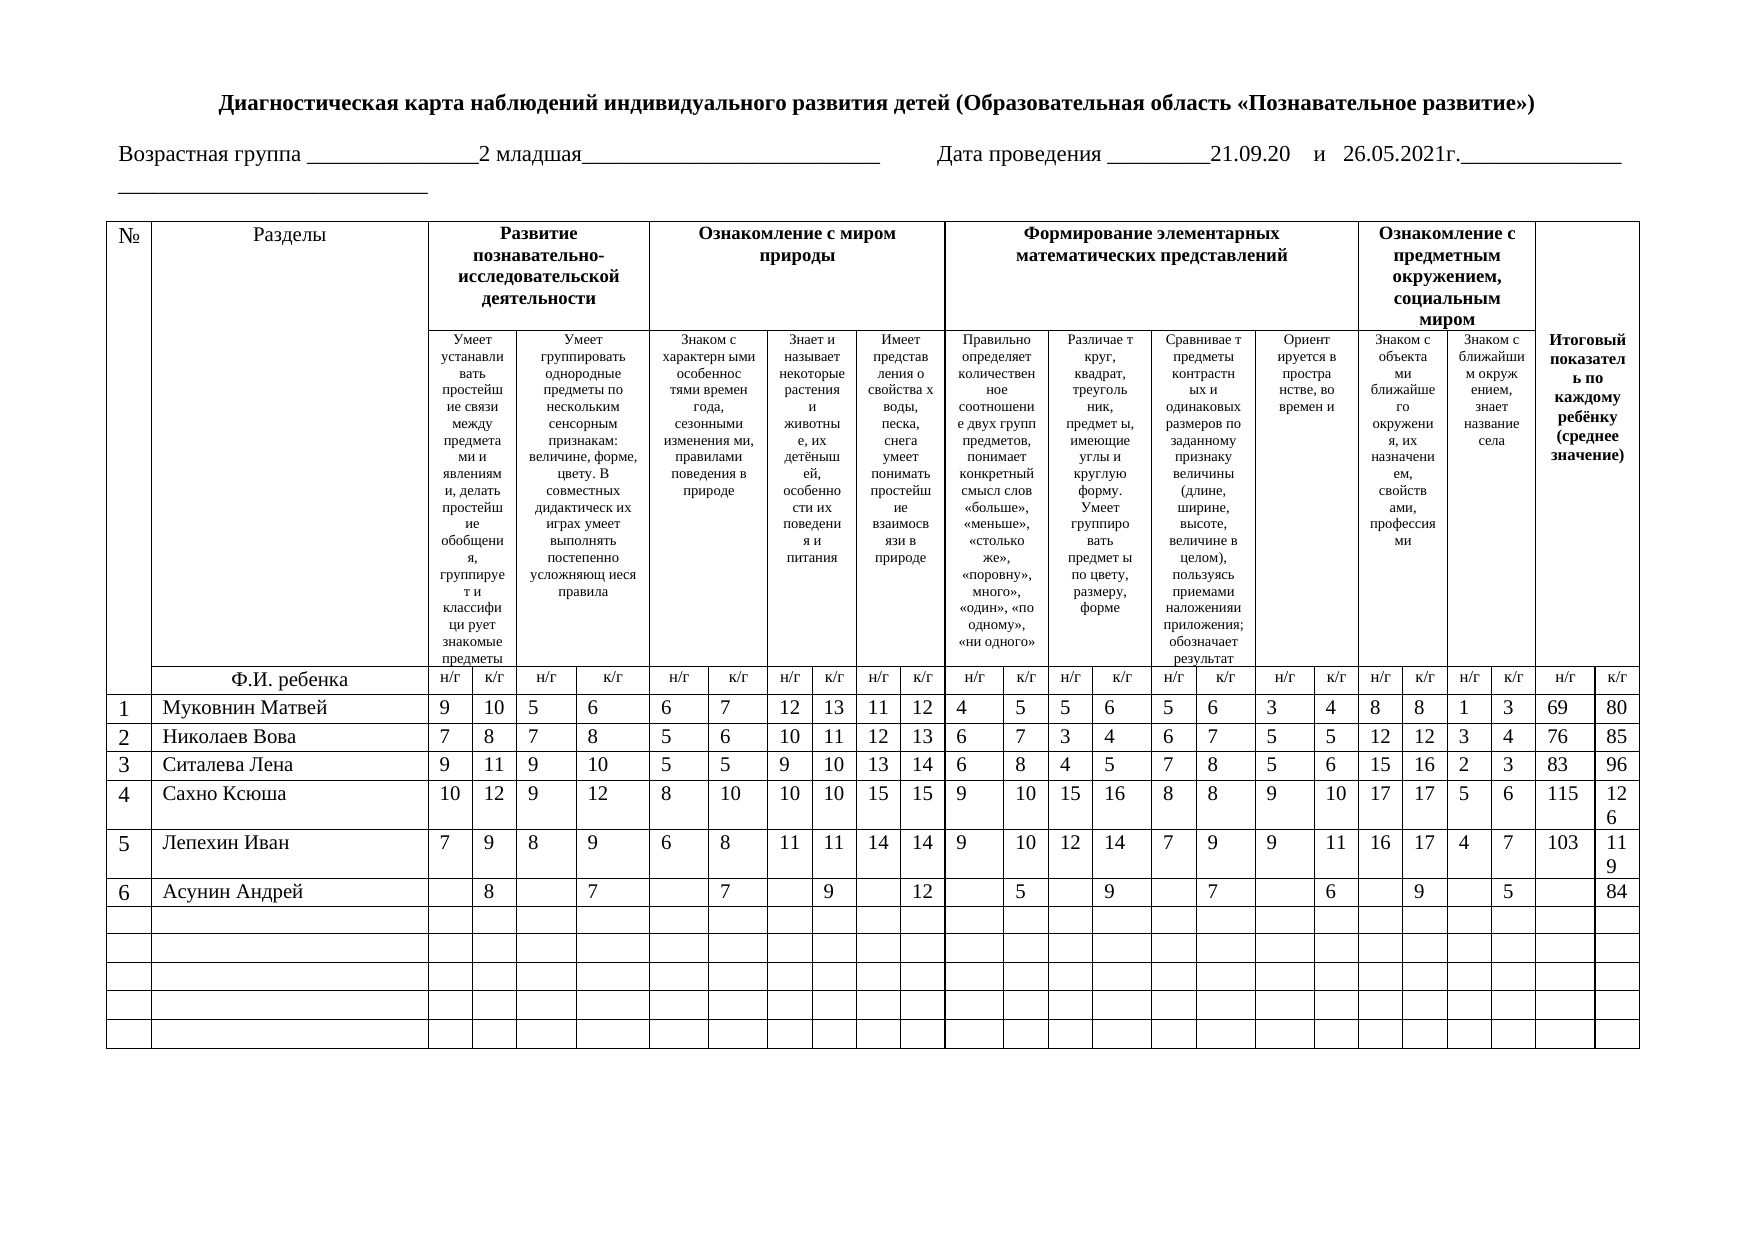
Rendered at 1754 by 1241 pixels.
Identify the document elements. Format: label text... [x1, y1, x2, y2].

table_cell [857, 991, 900, 1019]
table_cell [1536, 1020, 1594, 1048]
table_cell 4 [1093, 724, 1151, 751]
table_cell 12 [857, 724, 900, 751]
table_cell 1 [107, 695, 151, 723]
table_cell 14 [901, 830, 944, 878]
table_cell Ситалева Лена [152, 752, 428, 779]
table_cell [1536, 934, 1594, 962]
table_cell [1004, 907, 1048, 933]
table_cell 4 [1049, 752, 1092, 779]
table_cell 5 [709, 752, 767, 779]
table_cell 2 [107, 724, 151, 751]
table_cell 12 [901, 695, 944, 723]
table_cell [1093, 963, 1151, 990]
text Диагностическая карта наблюдений индивидуального развития детей (Образовательная область «Познавательное развитие») [118, 89, 1636, 115]
table_cell 5 [1004, 879, 1048, 906]
table_cell [1049, 934, 1092, 962]
table_cell 69 [1536, 695, 1594, 723]
table_cell [857, 963, 900, 990]
table_cell 84 [1596, 879, 1639, 906]
table_cell 11 [813, 724, 856, 751]
table_cell 3 [1256, 695, 1314, 723]
table_header Итоговый показатель по каждому ребёнку (среднее значение) [1536, 222, 1639, 666]
table_cell 14 [1093, 830, 1151, 878]
table_cell 7 [1004, 724, 1048, 751]
table_cell 12 [1359, 724, 1402, 751]
table_cell Знаком с объекта ми ближайшего окружения, их назначением, свойств ами, профессиями [1359, 331, 1447, 666]
table_cell [709, 963, 767, 990]
table_cell 10 [709, 781, 767, 829]
table_cell [429, 991, 472, 1019]
table_cell 9 [946, 781, 1003, 829]
table_cell 5 [1049, 695, 1092, 723]
table_cell [107, 1020, 151, 1048]
table_cell [1004, 963, 1048, 990]
table_cell 4 [1448, 830, 1491, 878]
table_cell 5 [1004, 695, 1048, 723]
table_header Ознакомление с предметным окружением, социальным миром [1359, 222, 1535, 330]
table_cell 7 [709, 879, 767, 906]
table_cell 85 [1596, 724, 1639, 751]
table_cell [946, 991, 1003, 1019]
table_cell к/г [901, 667, 944, 694]
table_cell [1197, 963, 1255, 990]
table_cell 10 [1004, 781, 1048, 829]
table_cell [517, 991, 576, 1019]
table_cell 8 [709, 830, 767, 878]
table_cell 7 [577, 879, 649, 906]
table_cell [1315, 1020, 1358, 1048]
table_cell 83 [1536, 752, 1594, 779]
table_cell 8 [1197, 781, 1255, 829]
table_cell [813, 963, 856, 990]
table_cell н/г [768, 667, 812, 694]
table_cell [1359, 907, 1402, 933]
table_cell 9 [517, 781, 576, 829]
table_cell [650, 879, 708, 906]
table_cell [946, 879, 1003, 906]
table_cell [768, 963, 812, 990]
table_cell 126 [1596, 781, 1639, 829]
table_cell [768, 1020, 812, 1048]
table_cell 6 [1197, 695, 1255, 723]
table_cell [1256, 991, 1314, 1019]
table_cell 103 [1536, 830, 1594, 878]
table_cell 7 [1492, 830, 1535, 878]
table_cell 6 [946, 752, 1003, 779]
table_cell 11 [473, 752, 516, 779]
table_cell 15 [901, 781, 944, 829]
table_cell 17 [1403, 781, 1447, 829]
table_cell 3 [1492, 695, 1535, 723]
table_cell 6 [1315, 752, 1358, 779]
table_cell 6 [709, 724, 767, 751]
table_cell [577, 907, 649, 933]
table_cell 7 [517, 724, 576, 751]
table_cell [1596, 991, 1639, 1019]
table_cell [1448, 907, 1491, 933]
table_cell [107, 907, 151, 933]
table_cell 12 [577, 781, 649, 829]
table_cell 4 [1315, 695, 1358, 723]
table_cell [1315, 907, 1358, 933]
table_cell [650, 907, 708, 933]
table_cell 9 [1197, 830, 1255, 878]
table_cell к/г [1596, 667, 1639, 694]
table_cell [1152, 879, 1196, 906]
table_cell 17 [1403, 830, 1447, 878]
table_cell [813, 907, 856, 933]
table_cell [1359, 963, 1402, 990]
table_header Ознакомление с миром природы [650, 222, 944, 330]
table_cell [1492, 934, 1535, 962]
table_cell Муковнин Матвей [152, 695, 428, 723]
table_cell 5 [1256, 752, 1314, 779]
table_cell 9 [429, 752, 472, 779]
table_cell 7 [429, 724, 472, 751]
table_cell 11 [813, 830, 856, 878]
table_cell [517, 963, 576, 990]
table_cell к/г [1492, 667, 1535, 694]
table_cell 6 [1093, 695, 1151, 723]
table_cell [577, 934, 649, 962]
table_cell [1448, 991, 1491, 1019]
table_cell [1359, 991, 1402, 1019]
table_cell [1359, 879, 1402, 906]
table_cell [1004, 934, 1048, 962]
table_cell [768, 907, 812, 933]
table_cell 5 [650, 752, 708, 779]
table_cell [1256, 1020, 1314, 1048]
table_cell [107, 934, 151, 962]
table_cell 8 [517, 830, 576, 878]
table_cell [577, 963, 649, 990]
table_cell [1152, 991, 1196, 1019]
table_cell [107, 991, 151, 1019]
table_cell [901, 1020, 944, 1048]
table_cell Правильно определяет количественное соотношени е двух групп предметов, понимает конкретный смысл слов «больше», «меньше», «столько же», «поровну», много», «один», «по одному», «ни одного» [946, 331, 1048, 666]
table_cell 5 [1492, 879, 1535, 906]
table_cell [1403, 1020, 1447, 1048]
table_cell [1004, 991, 1048, 1019]
table_cell [1315, 963, 1358, 990]
table_cell Сравнивае т предметы контрастн ых и одинаковых размеров по заданному признаку величины (длине, ширине, высоте, величине в целом), пользуясь приемами наложенияи приложения; обозначает результат [1152, 331, 1255, 666]
table_cell [1315, 991, 1358, 1019]
table_cell [1492, 907, 1535, 933]
table_cell [1256, 934, 1314, 962]
table_cell н/г [1448, 667, 1491, 694]
table_cell 8 [1152, 781, 1196, 829]
table_cell Николаев Вова [152, 724, 428, 751]
table_cell [768, 934, 812, 962]
table_cell 5 [650, 724, 708, 751]
table_cell [709, 991, 767, 1019]
table_cell Сахно Ксюша [152, 781, 428, 829]
table_cell 6 [107, 879, 151, 906]
table_cell н/г [1536, 667, 1594, 694]
table_cell [946, 1020, 1003, 1048]
table_cell [429, 907, 472, 933]
table_cell 7 [1152, 752, 1196, 779]
table_cell [1448, 1020, 1491, 1048]
table_cell 9 [1256, 830, 1314, 878]
table_cell к/г [473, 667, 516, 694]
table_cell 10 [768, 781, 812, 829]
table_cell [1596, 1020, 1639, 1048]
table_cell к/г [1093, 667, 1151, 694]
table_cell 12 [768, 695, 812, 723]
table_cell 4 [946, 695, 1003, 723]
table_cell к/г [1004, 667, 1048, 694]
table_cell 5 [1256, 724, 1314, 751]
table_cell [768, 991, 812, 1019]
table_header № [107, 222, 151, 694]
table_cell 6 [1492, 781, 1535, 829]
table_cell [1093, 934, 1151, 962]
table_cell 5 [107, 830, 151, 878]
table_cell 5 [1315, 724, 1358, 751]
table_cell [152, 963, 428, 990]
table_cell 8 [1359, 695, 1402, 723]
table_cell н/г [1256, 667, 1314, 694]
table_cell [709, 1020, 767, 1048]
table_cell 7 [709, 695, 767, 723]
table_cell 8 [1004, 752, 1048, 779]
table_cell 8 [577, 724, 649, 751]
table_cell [429, 879, 472, 906]
table_cell [1256, 907, 1314, 933]
table_cell [946, 963, 1003, 990]
table_cell [1448, 934, 1491, 962]
table_cell 11 [768, 830, 812, 878]
table_cell к/г [813, 667, 856, 694]
table_cell 15 [1049, 781, 1092, 829]
table_cell 8 [650, 781, 708, 829]
table_cell н/г [946, 667, 1003, 694]
table_cell [152, 1020, 428, 1048]
table_cell 4 [107, 781, 151, 829]
table_cell Имеет представ ления о свойства х воды, песка, снега умеет понимать простейш ие взаимосв язи в природе [857, 331, 944, 666]
table_cell [577, 991, 649, 1019]
table_cell [1448, 879, 1491, 906]
table_cell [857, 1020, 900, 1048]
table_cell [1492, 1020, 1535, 1048]
table_cell [1093, 1020, 1151, 1048]
table_cell 14 [901, 752, 944, 779]
table_cell 16 [1403, 752, 1447, 779]
table_cell 10 [768, 724, 812, 751]
table_cell 9 [1256, 781, 1314, 829]
table_header Формирование элементарных математических представлений [946, 222, 1358, 330]
table_cell 11 [1315, 830, 1358, 878]
table_cell [429, 963, 472, 990]
table_cell 16 [1359, 830, 1402, 878]
table_cell Асунин Андрей [152, 879, 428, 906]
table_cell [152, 907, 428, 933]
table_cell 6 [650, 695, 708, 723]
table_cell 10 [813, 781, 856, 829]
table_cell 76 [1536, 724, 1594, 751]
table_cell Лепехин Иван [152, 830, 428, 878]
table_cell 9 [577, 830, 649, 878]
table_cell Знает и называет некоторые растения и животны е, их детёныш ей, особенно сти их поведени я и питания [768, 331, 856, 666]
table_cell 6 [577, 695, 649, 723]
table_cell Различае т круг, квадрат, треуголь ник, предмет ы, имеющие углы и круглую форму. Умеет группиро вать предмет ы по цвету, размеру, форме [1049, 331, 1151, 666]
table_cell Знаком с характерн ыми особеннос тями времен года, сезонными изменения ми, правилами поведения в природе [650, 331, 767, 666]
table_cell 12 [473, 781, 516, 829]
table_cell 5 [1152, 695, 1196, 723]
table_cell н/г [517, 667, 576, 694]
table_cell 9 [517, 752, 576, 779]
table_cell к/г [1403, 667, 1447, 694]
table_cell [107, 963, 151, 990]
table_cell 5 [1093, 752, 1151, 779]
table_cell к/г [577, 667, 649, 694]
table_cell [857, 879, 900, 906]
table_cell 14 [857, 830, 900, 878]
table_cell 5 [517, 695, 576, 723]
table_cell [577, 1020, 649, 1048]
table_cell 80 [1596, 695, 1639, 723]
table_cell [1403, 991, 1447, 1019]
table_cell 9 [946, 830, 1003, 878]
table_cell 6 [650, 830, 708, 878]
table_cell [857, 907, 900, 933]
table_cell к/г [1197, 667, 1255, 694]
table_cell [1197, 934, 1255, 962]
table_cell 16 [1093, 781, 1151, 829]
table_cell к/г [709, 667, 767, 694]
table_cell 17 [1359, 781, 1402, 829]
table_cell [1596, 907, 1639, 933]
table_cell 10 [473, 695, 516, 723]
table_cell 8 [1403, 695, 1447, 723]
table_cell [650, 934, 708, 962]
table_cell Знаком с ближайшим окруж ением, знает название села [1448, 331, 1535, 666]
table_cell 12 [901, 879, 944, 906]
table_cell [813, 934, 856, 962]
table_cell н/г [857, 667, 900, 694]
table_cell [1197, 907, 1255, 933]
table_cell [901, 907, 944, 933]
table_cell [709, 907, 767, 933]
table_cell [1536, 991, 1594, 1019]
table_cell Умеет группировать однородные предметы по нескольким сенсорным признакам: величине, форме, цвету. В совместных дидактическ их играх умеет выполнять постепенно усложняющ иеся правила [517, 331, 649, 666]
table_cell 8 [473, 724, 516, 751]
table_cell [473, 963, 516, 990]
table_cell 3 [107, 752, 151, 779]
table_cell Ф.И. ребенка [152, 667, 428, 694]
table_cell 15 [1359, 752, 1402, 779]
table_cell [650, 991, 708, 1019]
table_cell 13 [857, 752, 900, 779]
table_cell [1152, 963, 1196, 990]
table_cell [517, 934, 576, 962]
table_cell 3 [1492, 752, 1535, 779]
table_cell 11 [857, 695, 900, 723]
table_cell 3 [1049, 724, 1092, 751]
table_cell 119 [1596, 830, 1639, 878]
table_header Разделы [152, 222, 428, 666]
table_cell 2 [1448, 752, 1491, 779]
table_cell 8 [473, 879, 516, 906]
table_cell [813, 1020, 856, 1048]
table_cell [473, 1020, 516, 1048]
table_cell [1256, 963, 1314, 990]
table_cell 9 [768, 752, 812, 779]
table_cell [1093, 907, 1151, 933]
table_cell [1536, 879, 1594, 906]
table_cell 10 [813, 752, 856, 779]
table_cell 10 [1315, 781, 1358, 829]
table_cell [709, 934, 767, 962]
table_cell [1596, 963, 1639, 990]
table_cell [517, 1020, 576, 1048]
table_cell 9 [1093, 879, 1151, 906]
table_cell [1049, 907, 1092, 933]
table_cell [1093, 991, 1151, 1019]
table_cell [1049, 963, 1092, 990]
table_cell [1536, 907, 1594, 933]
table_cell н/г [650, 667, 708, 694]
table_cell к/г [1315, 667, 1358, 694]
table_cell [1152, 934, 1196, 962]
table_cell 7 [1197, 724, 1255, 751]
table_cell 8 [1197, 752, 1255, 779]
table_cell [1315, 934, 1358, 962]
text Возрастная группа _______________2 младшая__________________________ Дата проведения _________21.09.20 и 26.05.2021г.______________ ___________________________ [118, 140, 1636, 196]
table_cell 4 [1492, 724, 1535, 751]
table_cell [1359, 934, 1402, 962]
table_cell 9 [473, 830, 516, 878]
table_cell [1492, 963, 1535, 990]
table_cell 9 [1403, 879, 1447, 906]
table_cell [857, 934, 900, 962]
table_cell [1049, 1020, 1092, 1048]
table_cell 96 [1596, 752, 1639, 779]
table_header Развитие познавательно- исследовательской деятельности [429, 222, 649, 330]
table_cell 10 [1004, 830, 1048, 878]
table_cell 6 [946, 724, 1003, 751]
table_cell н/г [1049, 667, 1092, 694]
table_cell 12 [1403, 724, 1447, 751]
table_cell 5 [1448, 781, 1491, 829]
table_cell 7 [1152, 830, 1196, 878]
table_cell 7 [429, 830, 472, 878]
table_cell [1536, 963, 1594, 990]
table_cell [1492, 991, 1535, 1019]
table_cell н/г [1359, 667, 1402, 694]
table_cell [517, 879, 576, 906]
table_cell 115 [1536, 781, 1594, 829]
table_cell [473, 907, 516, 933]
table_cell 12 [1049, 830, 1092, 878]
table_cell [768, 879, 812, 906]
table_cell 10 [429, 781, 472, 829]
table_cell [1448, 963, 1491, 990]
table_cell [1403, 963, 1447, 990]
table_cell [1596, 934, 1639, 962]
table_cell [650, 963, 708, 990]
table_cell [1197, 991, 1255, 1019]
table_cell 13 [813, 695, 856, 723]
table_cell [1004, 1020, 1048, 1048]
table_cell 6 [1152, 724, 1196, 751]
table_cell 7 [1197, 879, 1255, 906]
table_cell [901, 963, 944, 990]
table_cell [1152, 1020, 1196, 1048]
table_cell [1049, 991, 1092, 1019]
table_cell [946, 934, 1003, 962]
table_cell 10 [577, 752, 649, 779]
table_cell [1152, 907, 1196, 933]
table_cell [813, 991, 856, 1019]
table_cell [901, 934, 944, 962]
table_cell [1049, 879, 1092, 906]
table_cell [429, 1020, 472, 1048]
table_cell Ориент ируется в простра нстве, во времен и [1256, 331, 1358, 666]
table_cell 6 [1315, 879, 1358, 906]
table_cell [152, 934, 428, 962]
table_cell [473, 991, 516, 1019]
table_cell Умеет устанавливать простейшие связи между предметами и явлениями, делать простейшие обобщения, группирует и классифици рует знакомые предметы [429, 331, 516, 666]
table_cell [1256, 879, 1314, 906]
table_cell 1 [1448, 695, 1491, 723]
table_cell [152, 991, 428, 1019]
table_cell [1403, 907, 1447, 933]
table_cell [429, 934, 472, 962]
table_cell 15 [857, 781, 900, 829]
table_cell [473, 934, 516, 962]
table_cell [1403, 934, 1447, 962]
table_cell 3 [1448, 724, 1491, 751]
table_cell [517, 907, 576, 933]
table_cell н/г [1152, 667, 1196, 694]
table_cell 9 [813, 879, 856, 906]
table_cell [901, 991, 944, 1019]
table_cell [946, 907, 1003, 933]
table_cell [1197, 1020, 1255, 1048]
table_cell [1359, 1020, 1402, 1048]
table_cell н/г [429, 667, 472, 694]
table_cell 9 [429, 695, 472, 723]
table_cell [650, 1020, 708, 1048]
table_cell 13 [901, 724, 944, 751]
